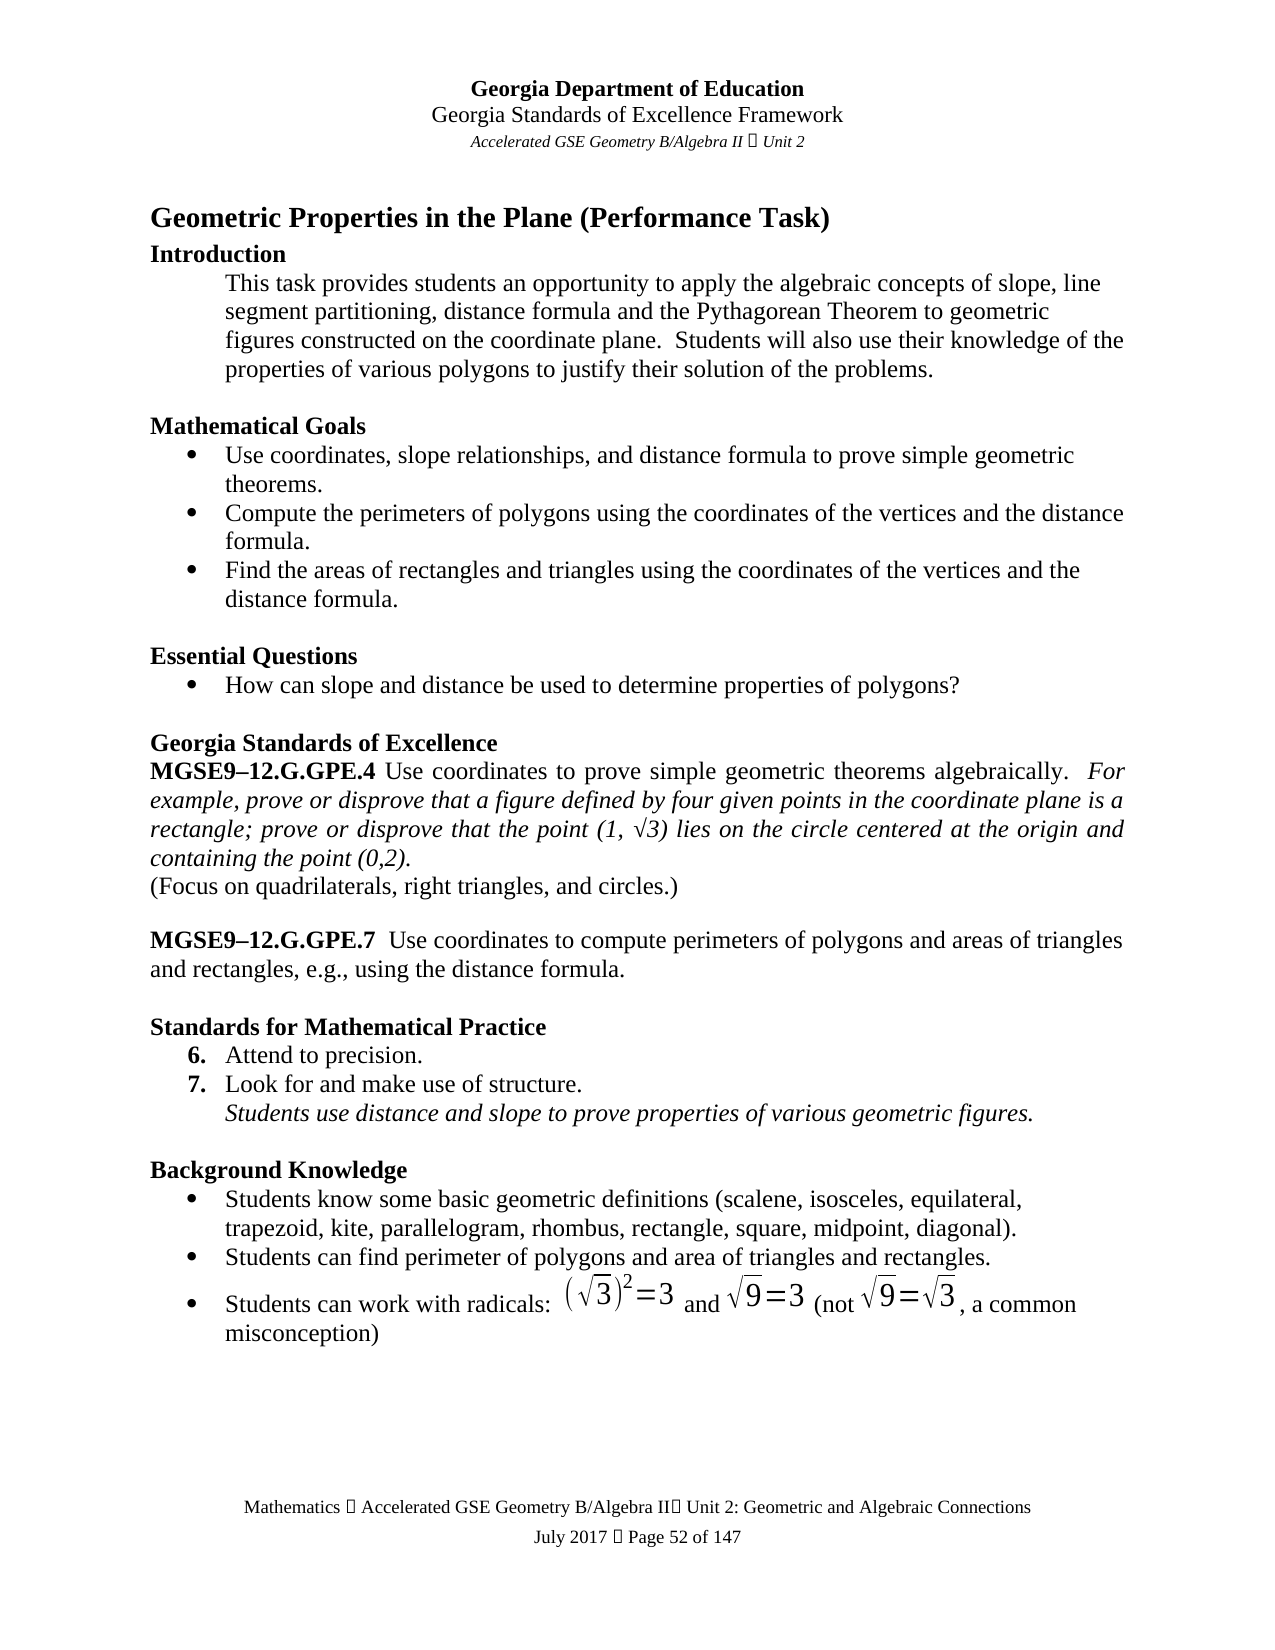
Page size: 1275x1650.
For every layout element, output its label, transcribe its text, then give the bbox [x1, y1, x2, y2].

subtitle Geometric Properties in the Plane (Performance Task) [150, 200, 1125, 234]
list Students can find perimeter of polygons and area of triangles and rectangles. [187, 1242, 1125, 1270]
text 7. Look for and make use of structure. [187, 1069, 1125, 1098]
text Introduction [150, 239, 1125, 268]
text Students use distance and slope to prove properties of various geometric figures. [225, 1098, 1125, 1127]
text (Focus on quadrilaterals, right triangles, and circles.) [150, 871, 1125, 900]
text Georgia Standards of Excellence [150, 728, 1125, 756]
list Use coordinates, slope relationships, and distance formula to prove simple geometric theorems. [187, 440, 1125, 498]
text Mathematical Goals [150, 411, 1125, 440]
text Essential Questions [150, 641, 1125, 670]
list How can slope and distance be used to determine properties of polygons? [187, 670, 1125, 699]
text MGSE9–12.G.GPE.7 Use coordinates to compute perimeters of polygons and areas of triangles and rectangles, e.g., using the distance formula. [150, 925, 1125, 983]
list Students can work with radicals: and (not , a common misconception) [187, 1270, 1125, 1347]
text Standards for Mathematical Practice [150, 1012, 1125, 1040]
text MGSE9–12.G.GPE.4 Use coordinates to prove simple geometric theorems algebraically. For example, prove or disprove that a figure defined by four given points in the coordinate plane is a rectangle; prove or disprove that the point (1, √3) lies on the circle centered at the origin and containing the point (0,2). [150, 756, 1125, 871]
list Compute the perimeters of polygons using the coordinates of the vertices and the distance formula. [187, 498, 1125, 555]
list Students know some basic geometric definitions (scalene, isosceles, equilateral, trapezoid, kite, parallelogram, rhombus, rectangle, square, midpoint, diagonal). [187, 1184, 1125, 1242]
list Find the areas of rectangles and triangles using the coordinates of the vertices and the distance formula. [187, 555, 1125, 613]
text 6. Attend to precision. [187, 1040, 1125, 1069]
text Background Knowledge [150, 1155, 1125, 1184]
text This task provides students an opportunity to apply the algebraic concepts of slope, line segment partitioning, distance formula and the Pythagorean Theorem to geometric figures constructed on the coordinate plane. Students will also use their knowledge of the properties of various polygons to justify their solution of the problems. [225, 268, 1125, 383]
